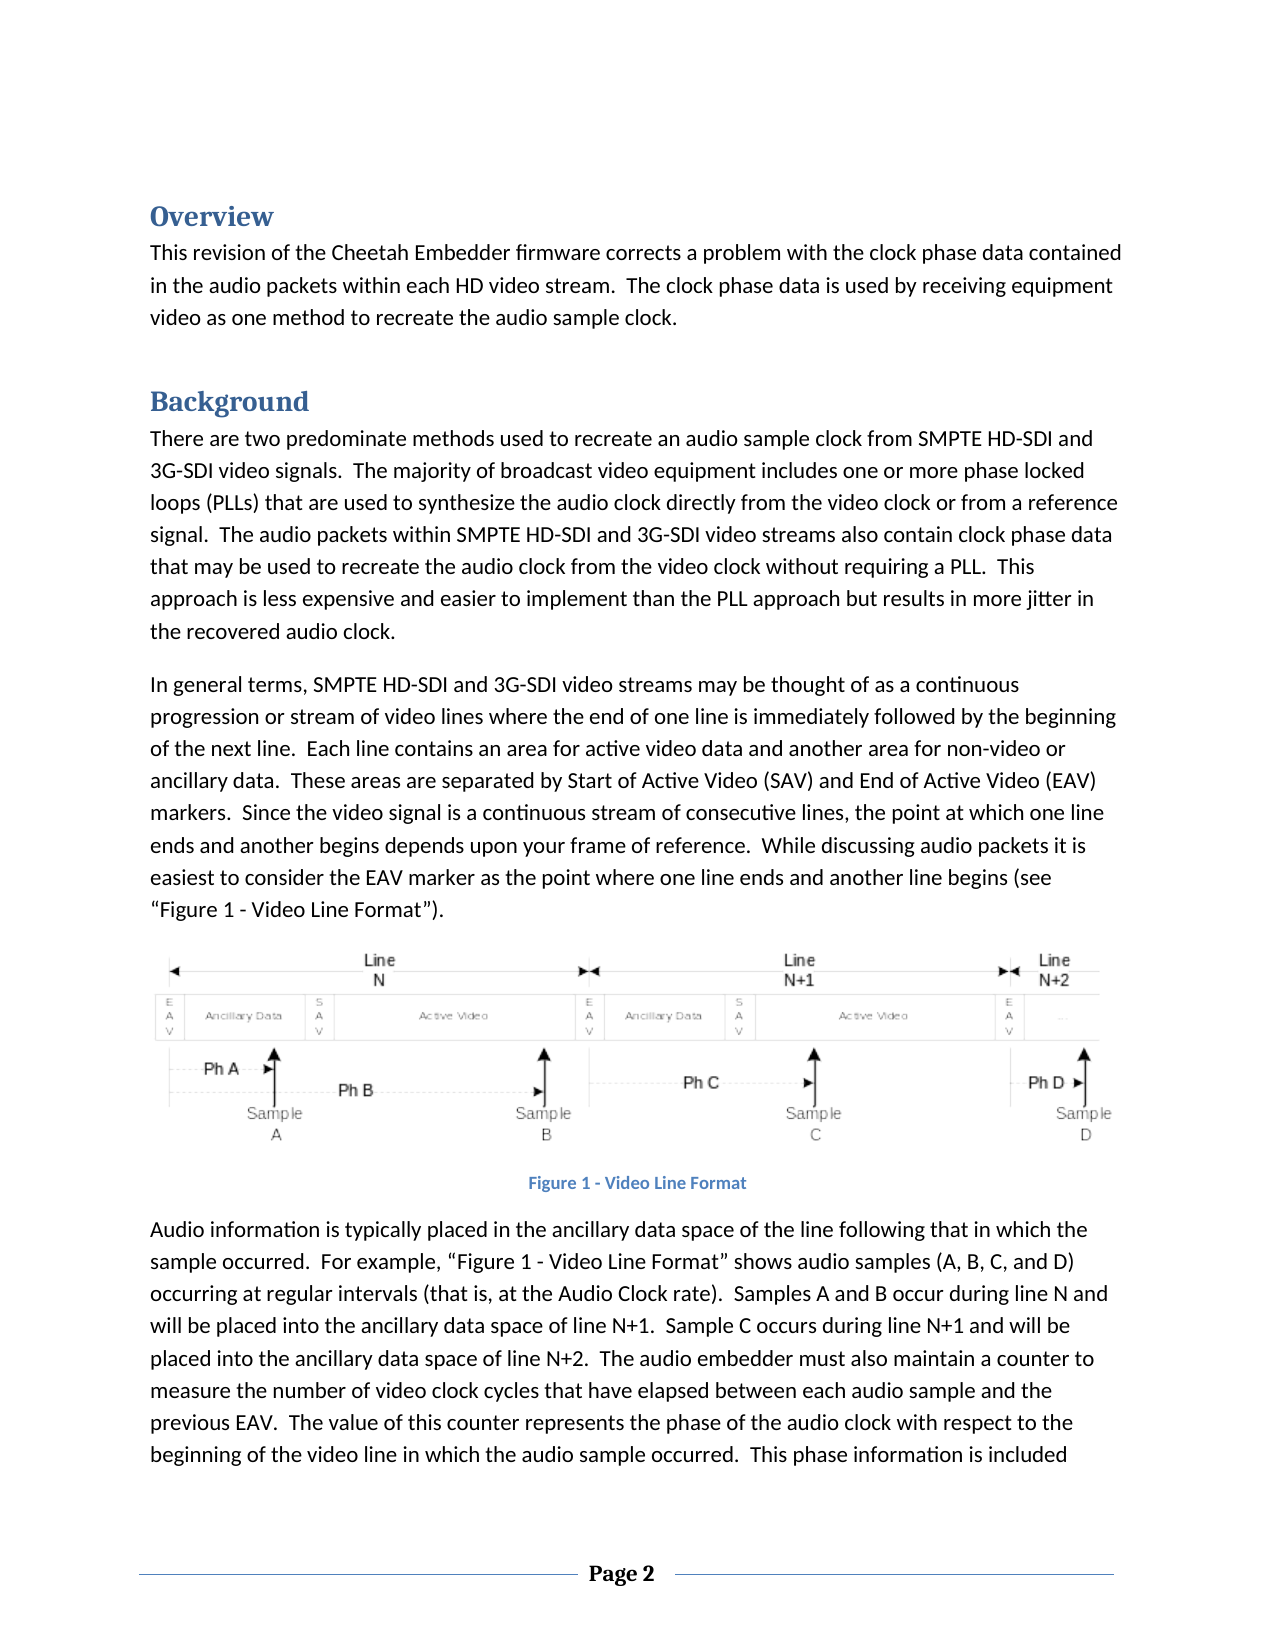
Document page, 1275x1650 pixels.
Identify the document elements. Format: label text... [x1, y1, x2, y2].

text In general terms, SMPTE HD-SDI and 3G-SDI video streams may be thought of as a continuous progression or stream of video lines where the end of one line is immediately followed by the beginning of the next line. Each line contains an area for active video data and another area for non-video or ancillary data. These areas are separated by Start of Active Video (SAV) and End of Active Video (EAV) markers. Since the video signal is a continuous stream of consecutive lines, the point at which one line ends and another begins depends upon your frame of reference. While discussing audio packets it is easiest to consider the EAV marker as the point where one line ends and another line begins (see “Figure 1 - Video Line Format”). [150, 670, 1125, 923]
subtitle Background [150, 385, 1125, 419]
text There are two predominate methods used to recreate an audio sample clock from SMPTE HD-SDI and 3G-SDI video signals. The majority of broadcast video equipment includes one or more phase locked loops (PLLs) that are used to synthesize the audio clock directly from the video clock or from a reference signal. The audio packets within SMPTE HD-SDI and 3G-SDI video streams also contain clock phase data that may be used to recreate the audio clock from the video clock without requiring a PLL. This approach is less expensive and easier to implement than the PLL approach but results in more jitter in the recovered audio clock. [150, 424, 1125, 645]
subtitle Overview [150, 200, 1125, 233]
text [150, 1215, 1125, 1468]
text This revision of the Cheetah Embedder firmware corrects a problem with the clock phase data contained in the audio packets within each HD video stream. The clock phase data is used by receiving equipment video as one method to recreate the audio sample clock. [150, 238, 1125, 331]
